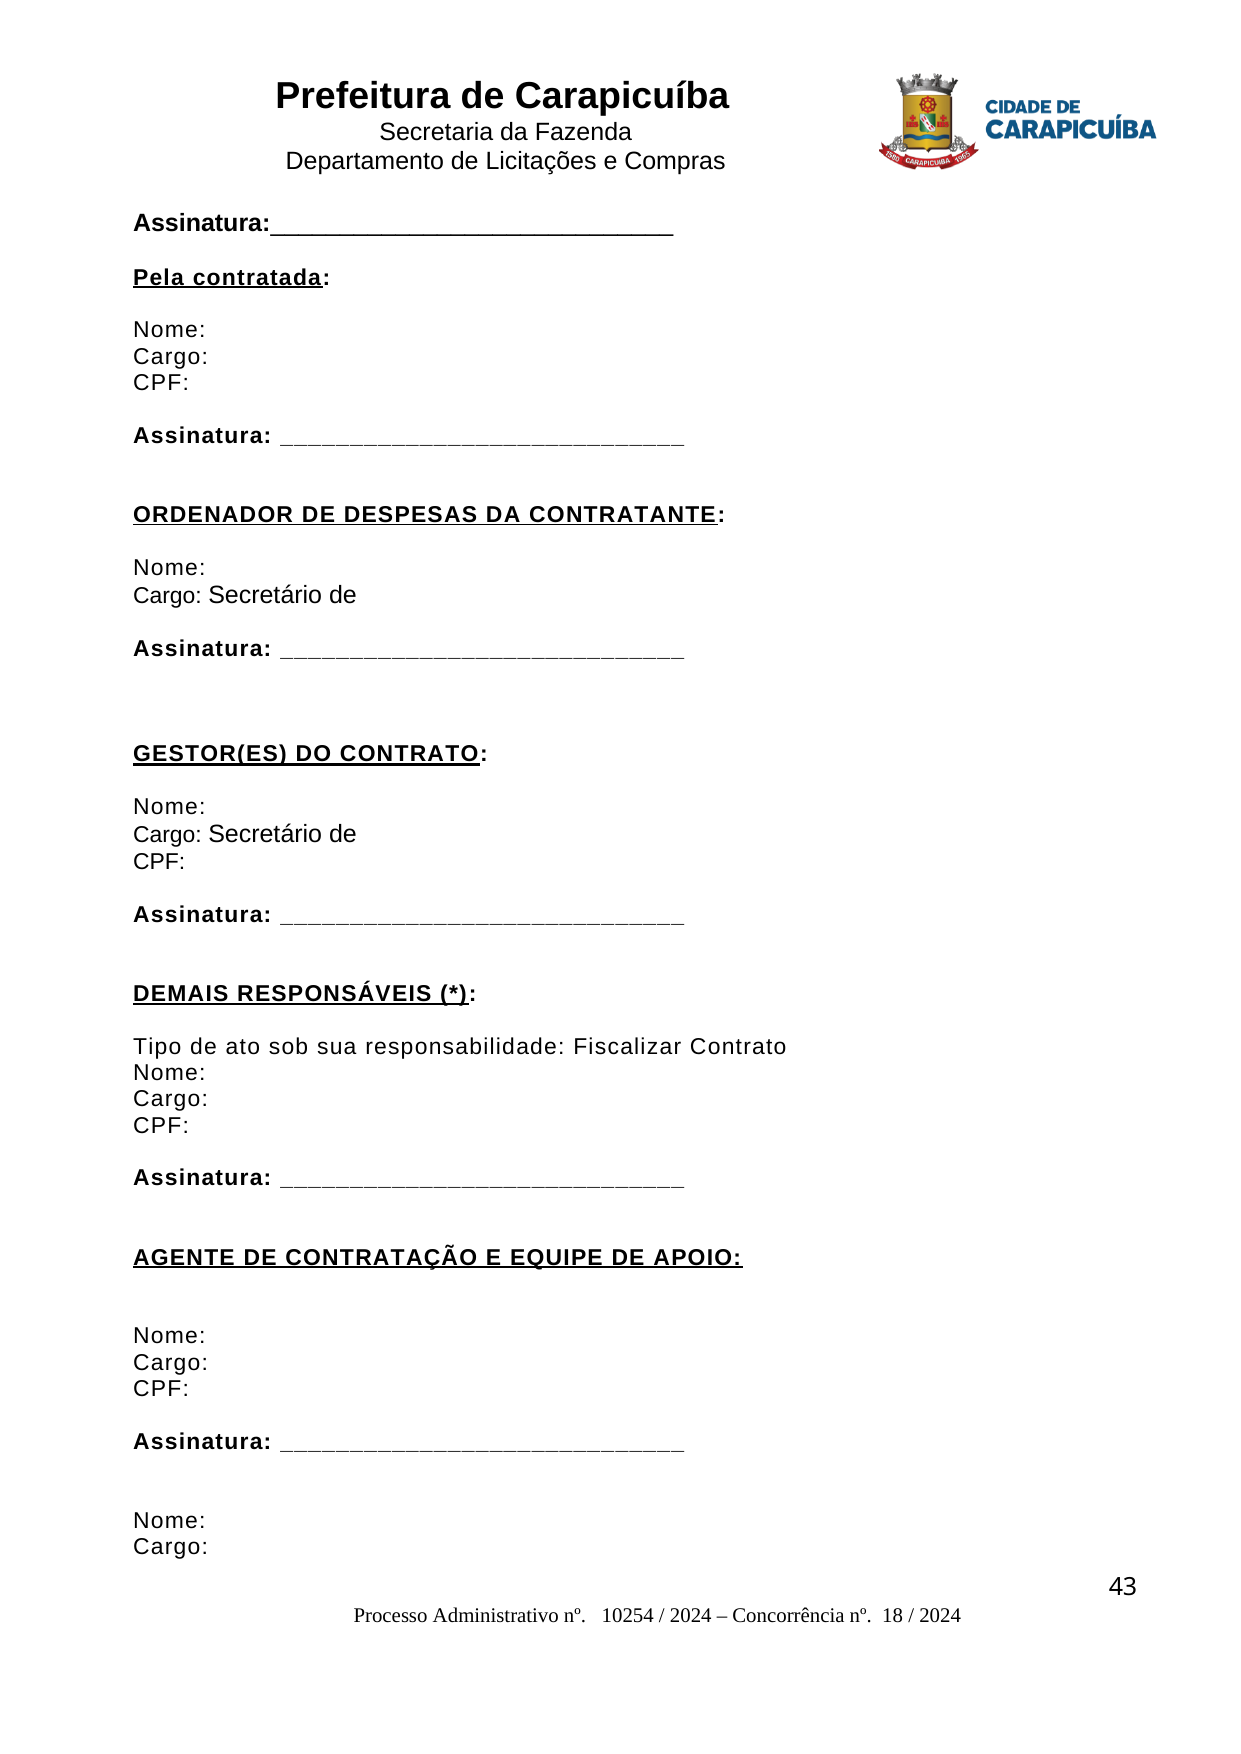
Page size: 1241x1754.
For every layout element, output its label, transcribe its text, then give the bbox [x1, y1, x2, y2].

text Assinatura: _____________________________ [133, 422, 1137, 448]
text DEMAIS RESPONSÁVEIS (*): [133, 980, 1131, 1006]
picture [877, 65, 1159, 172]
text Nome: [133, 1507, 1131, 1533]
text Nome: [133, 553, 1137, 580]
text Cargo: [133, 343, 1137, 369]
text Assinatura: _____________________________ [133, 901, 1137, 927]
text Assinatura: _____________________________ [133, 1428, 1131, 1454]
text Cargo: Secretário de [133, 580, 1137, 608]
text Cargo: [133, 1533, 1131, 1560]
text AGENTE DE CONTRATAÇÃO E EQUIPE DE APOIO: [133, 1243, 1137, 1270]
text Nome: [133, 316, 1137, 343]
text Pela contratada: [133, 263, 1137, 290]
text ORDENADOR DE DESPESAS DA CONTRATANTE: [133, 501, 1137, 527]
text Assinatura: _____________________________ [133, 635, 1137, 661]
text Cargo: [133, 1349, 1131, 1375]
text GESTOR(ES) DO CONTRATO: [133, 740, 1131, 767]
text Assinatura: _____________________________ [133, 1164, 1137, 1191]
text CPF: [133, 1375, 1131, 1402]
text CPF: [133, 1112, 1131, 1138]
text Cargo: Secretário de [133, 819, 1137, 848]
text Nome: [133, 1322, 1131, 1349]
text CPF: [133, 369, 1137, 395]
text Nome: [133, 1059, 1131, 1085]
text Nome: [133, 793, 1137, 819]
text Tipo de ato sob sua responsabilidade: Fiscalizar Contrato [133, 1033, 1131, 1059]
text CPF: [133, 848, 1137, 874]
text Assinatura:_____________________________ [133, 208, 1137, 237]
text Cargo: [133, 1085, 1131, 1112]
